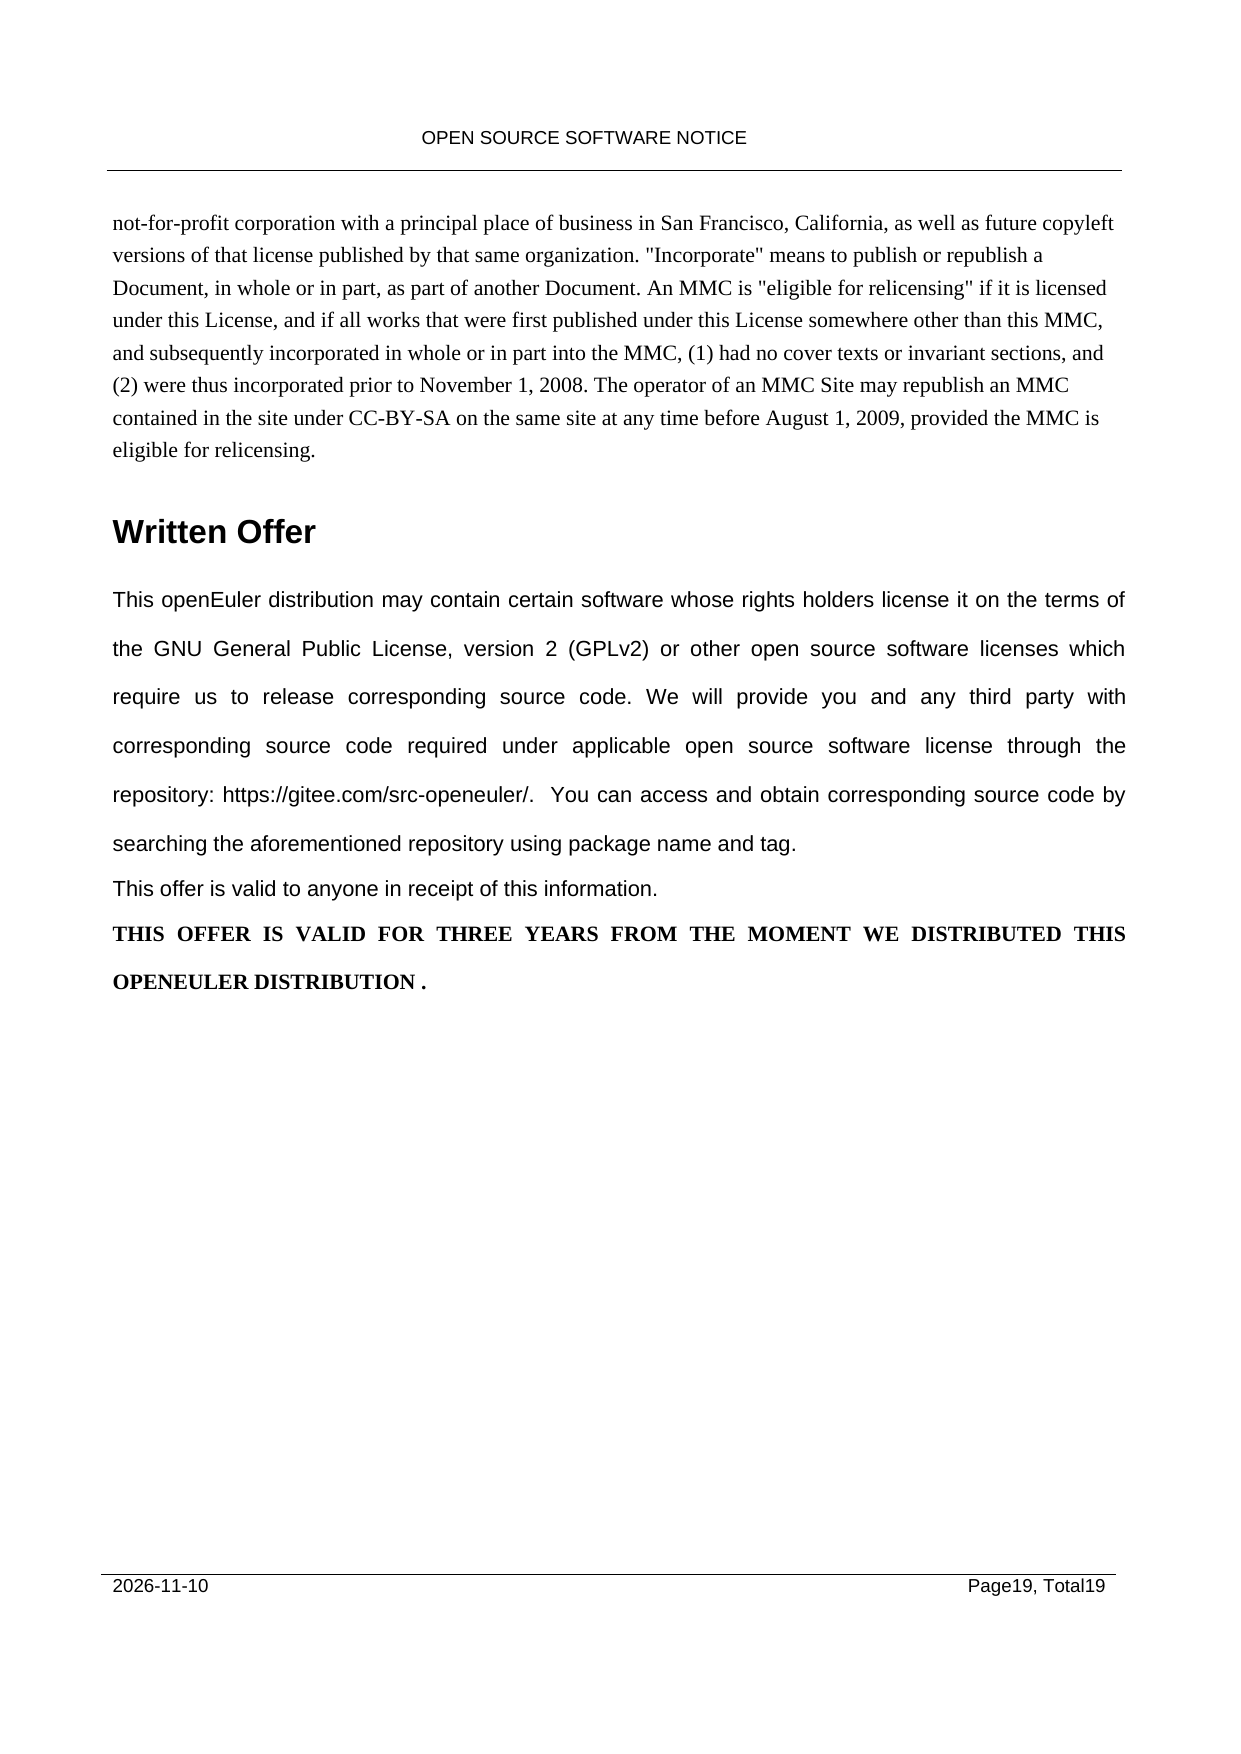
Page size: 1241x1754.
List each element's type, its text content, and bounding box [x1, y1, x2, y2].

text This openEuler distribution may contain certain software whose rights holders license it on the terms of the GNU General Public License, version 2 (GPLv2) or other open source software licenses which require us to release corresponding source code. We will provide you and any third party with corresponding source code required under applicable open source software license through the repository: https://gitee.com/src-openeuler/. You can access and obtain corresponding source code by searching the aforementioned repository using package name and tag. [112, 583, 1128, 859]
text Written Offer [112, 499, 1128, 564]
text THIS OFFER IS VALID FOR THREE YEARS FROM THE MOMENT WE DISTRIBUTED THIS OPENEULER DISTRIBUTION . [112, 917, 1128, 998]
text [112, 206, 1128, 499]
text This offer is valid to anyone in receipt of this information. [112, 872, 1128, 904]
